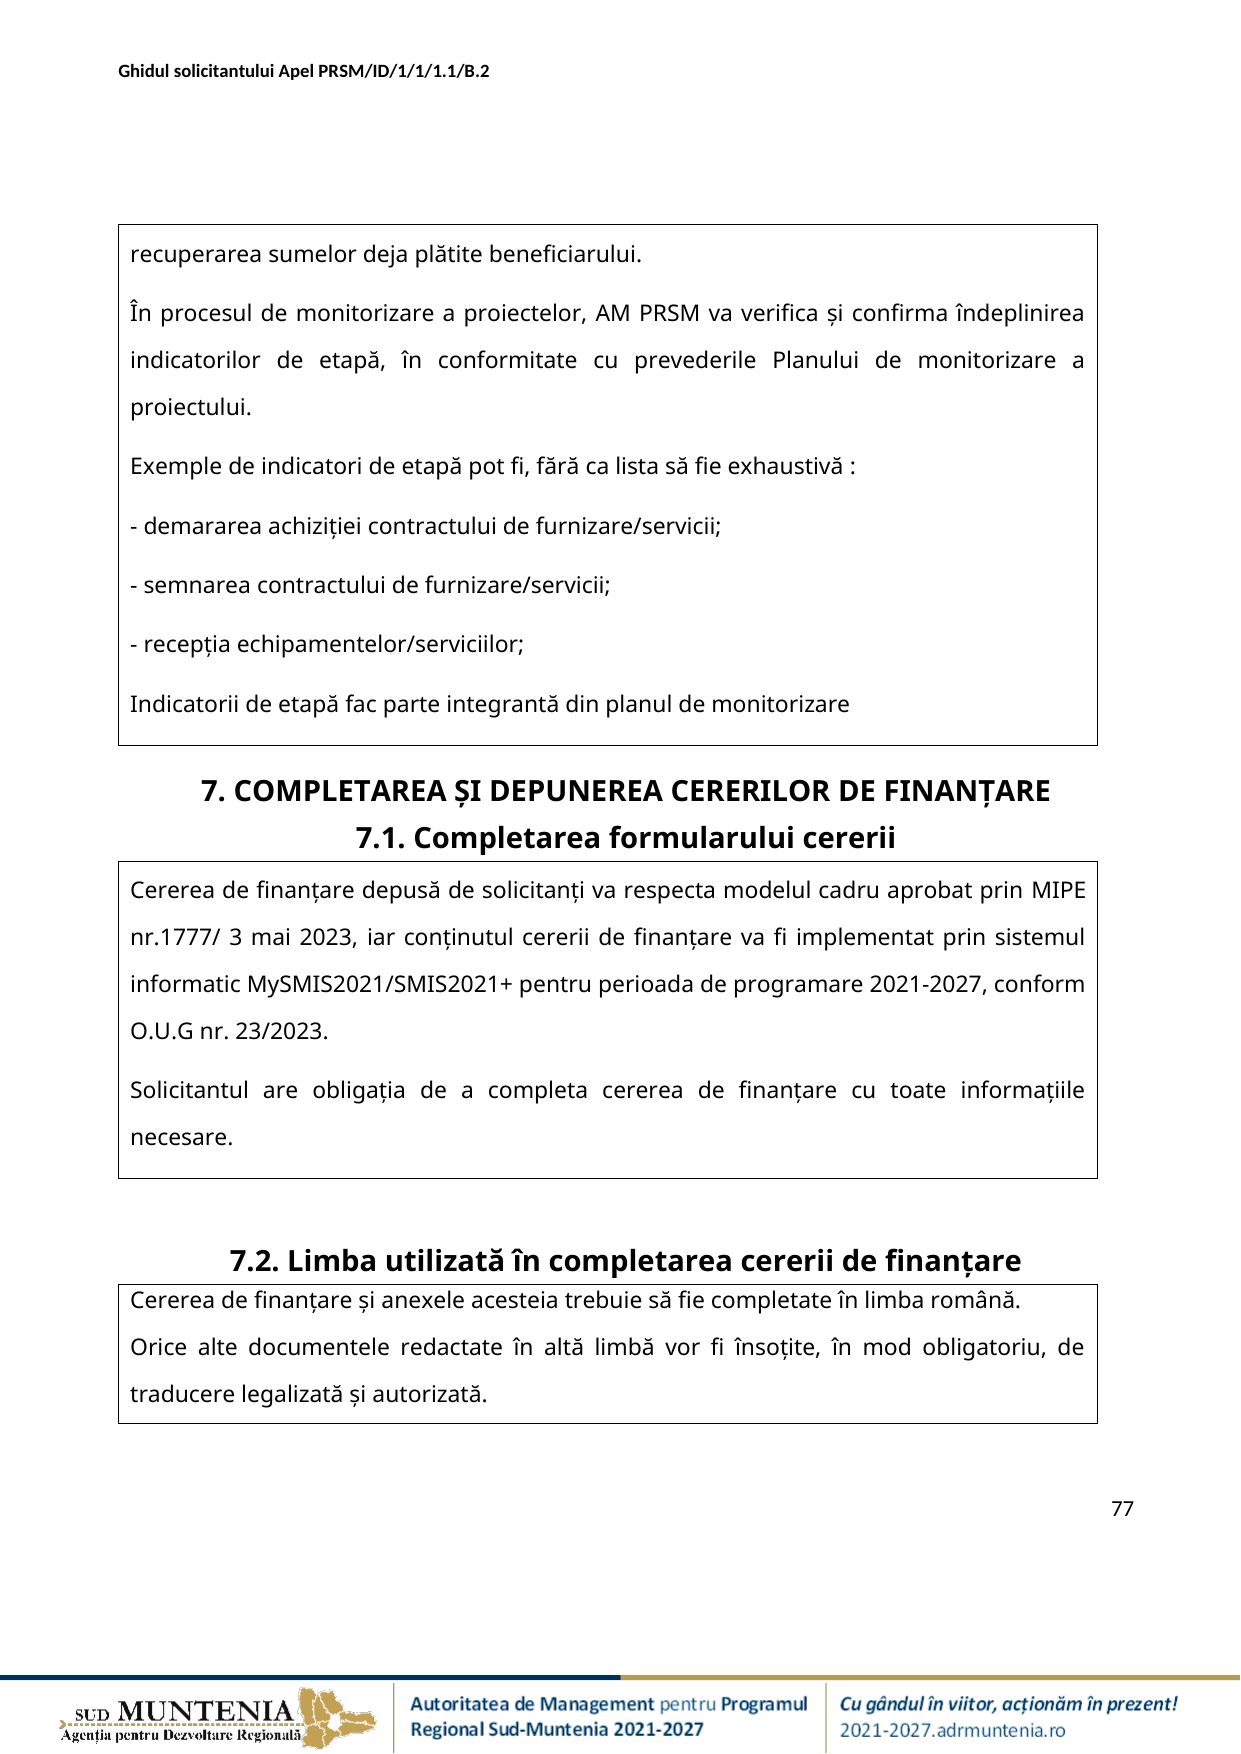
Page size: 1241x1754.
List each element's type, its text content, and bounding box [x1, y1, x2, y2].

subtitle 7.2. Limba utilizată în completarea cererii de finanțare [118, 1241, 1134, 1280]
picture [0, 1675, 1241, 1754]
subtitle 7.1. Completarea formularului cererii [118, 818, 1134, 857]
subtitle 7. COMPLETAREA ȘI DEPUNEREA CERERILOR DE FINANȚARE [118, 771, 1134, 810]
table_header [119, 225, 1097, 745]
table_header Cererea de finanțare depusă de solicitanți va respecta modelul cadru aprobat prin MIPE nr.1777/ 3 mai 2023, iar conținutul cererii de finanțare va fi implementat prin sistemul informatic MySMIS2021/SMIS2021+ pentru perioada de programare 2021-2027, conform O.U.G nr. 23/2023. Solicitantul are obligația de a completa cererea de finanțare cu toate informațiile necesare. [119, 862, 1097, 1178]
table_header Cererea de finanțare și anexele acesteia trebuie să fie completate în limba română. Orice alte documentele redactate în altă limbă vor fi însoțite, în mod obligatoriu, de traducere legalizată și autorizată. [119, 1285, 1097, 1423]
